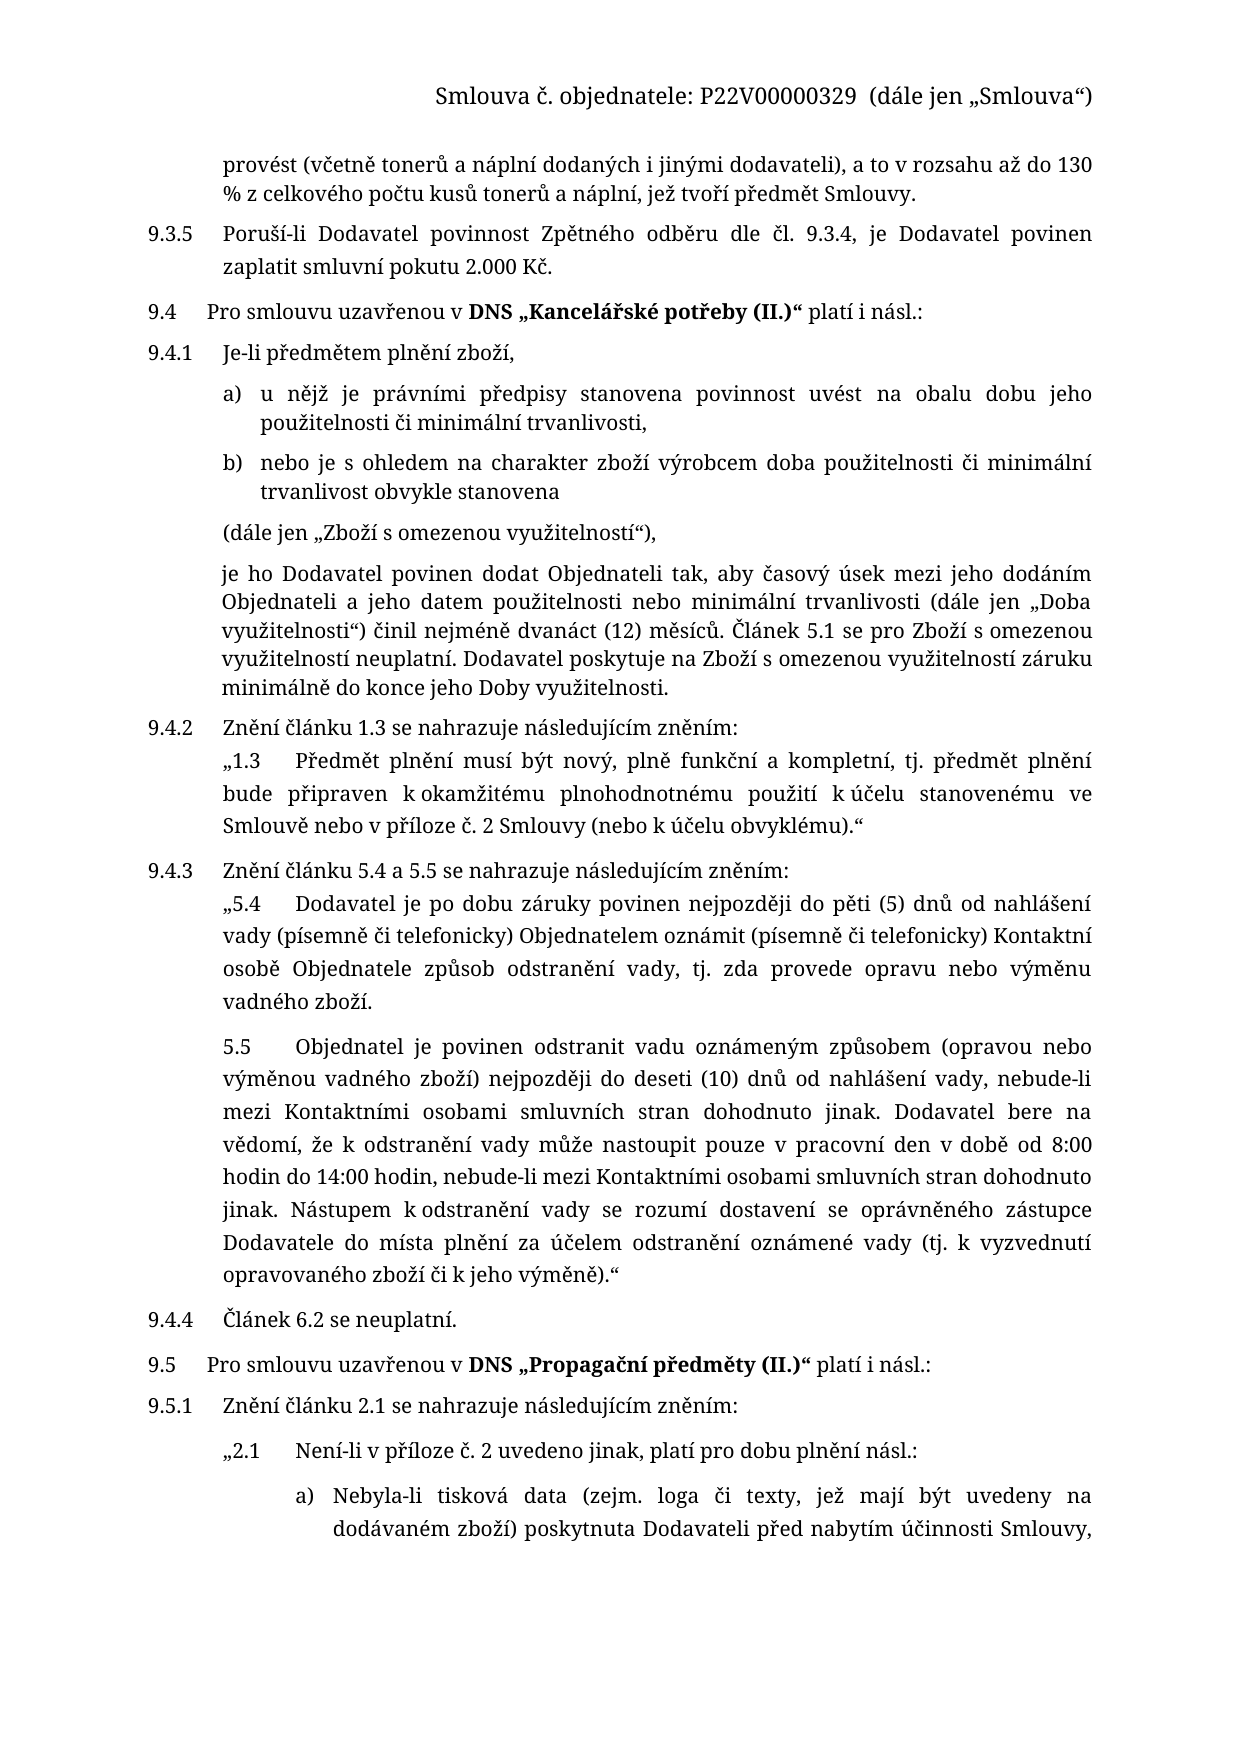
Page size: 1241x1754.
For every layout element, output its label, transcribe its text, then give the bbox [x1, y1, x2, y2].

list 5.5 Objednatel je povinen odstranit vadu oznámeným způsobem (opravou nebo výměnou vadného zboží) nejpozději do deseti (10) dnů od nahlášení vady, nebude-li mezi Kontaktními osobami smluvních stran dohodnuto jinak. Dodavatel bere na vědomí, že k odstranění vady může nastoupit pouze v pracovní den v době od 8:00 hodin do 14:00 hodin, nebude-li mezi Kontaktními osobami smluvních stran dohodnuto jinak. Nástupem k odstranění vady se rozumí dostavení se oprávněného zástupce Dodavatele do místa plnění za účelem odstranění oznámené vady (tj. k vyzvednutí opravovaného zboží či k jeho výměně).“ [223, 1032, 1093, 1289]
list Znění článku 5.4 a 5.5 se nahrazuje následujícím zněním: [148, 856, 1093, 885]
list nebo je s ohledem na charakter zboží výrobcem doba použitelnosti či minimální trvanlivost obvykle stanovena [223, 448, 1093, 505]
list Je-li předmětem plnění zboží, [148, 338, 1093, 367]
text je ho Dodavatel povinen dodat Objednateli tak, aby časový úsek mezi jeho dodáním Objednateli a jeho datem použitelnosti nebo minimální trvanlivosti (dále jen „Doba využitelnosti“) činil nejméně dvanáct (12) měsíců. Článek 5.1 se pro Zboží s omezenou využitelností neuplatní. Dodavatel poskytuje na Zboží s omezenou využitelností záruku minimálně do konce jeho Doby využitelnosti. [221, 559, 1093, 701]
list u nějž je právními předpisy stanovena povinnost uvést na obalu dobu jeho použitelnosti či minimální trvanlivosti, [223, 379, 1093, 436]
list „1.3 Předmět plnění musí být nový, plně funkční a kompletní, tj. předmět plnění bude připraven k okamžitému plnohodnotnému použití k účelu stanovenému ve Smlouvě nebo v příloze č. 2 Smlouvy (nebo k účelu obvyklému).“ [223, 746, 1093, 840]
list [148, 150, 1093, 207]
list Pro smlouvu uzavřenou v DNS „Kancelářské potřeby (II.)“ platí i násl.: [148, 297, 1093, 326]
list „5.4 Dodavatel je po dobu záruky povinen nejpozději do pěti (5) dnů od nahlášení vady (písemně či telefonicky) Objednatelem oznámit (písemně či telefonicky) Kontaktní osobě Objednatele způsob odstranění vady, tj. zda provede opravu nebo výměnu vadného zboží. [223, 889, 1093, 1015]
list Znění článku 1.3 se nahrazuje následujícím zněním: [148, 713, 1093, 742]
text (dále jen „Zboží s omezenou využitelností“), [223, 518, 1093, 546]
list Pro smlouvu uzavřenou v DNS „Propagační předměty (II.)“ platí i násl.: [148, 1350, 1093, 1379]
list Znění článku 2.1 se nahrazuje následujícím zněním: [148, 1391, 1093, 1420]
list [295, 1482, 1093, 1543]
list Článek 6.2 se neuplatní. [148, 1305, 1093, 1334]
list Poruší-li Dodavatel povinnost Zpětného odběru dle čl. 9.3.4, je Dodavatel povinen zaplatit smluvní pokutu 2.000 Kč. [148, 219, 1093, 281]
list „2.1 Není-li v příloze č. 2 uvedeno jinak, platí pro dobu plnění násl.: [223, 1436, 1093, 1465]
